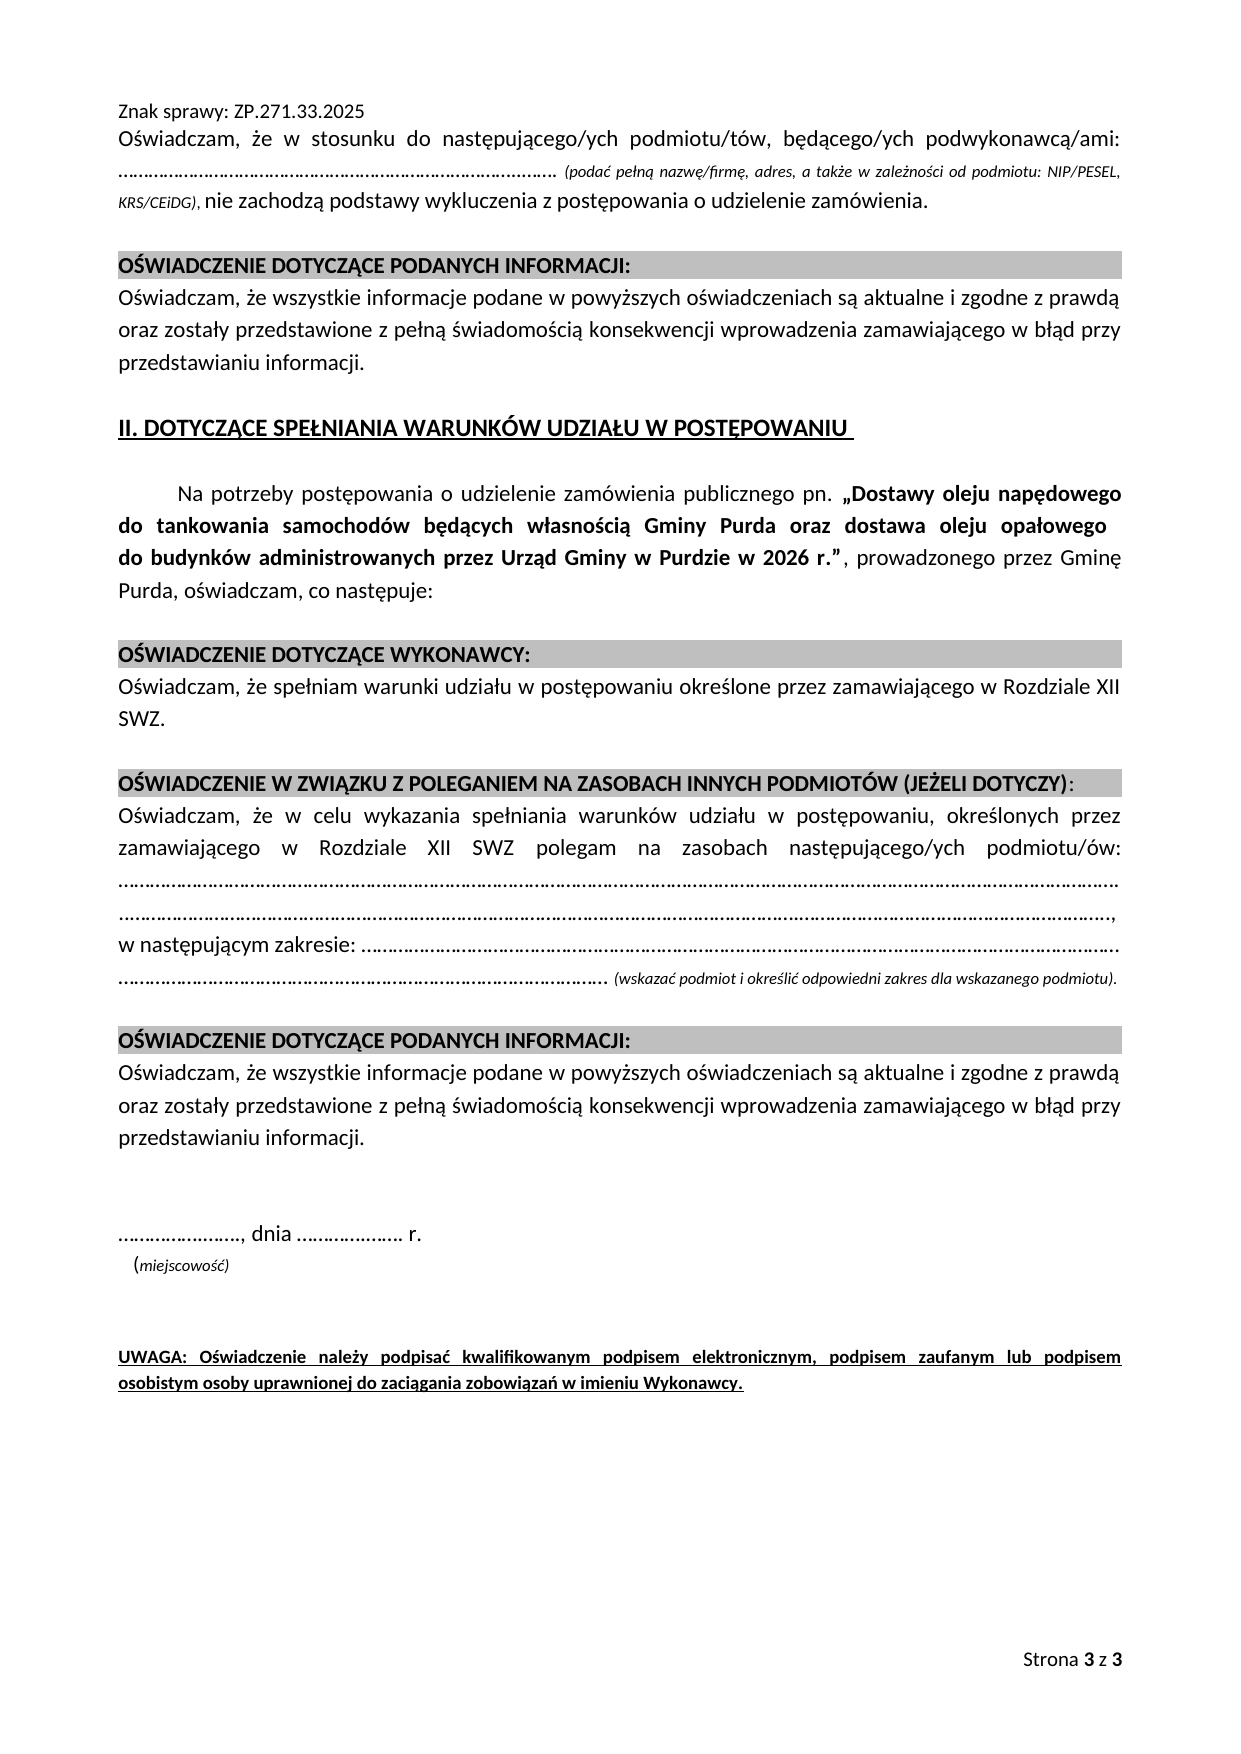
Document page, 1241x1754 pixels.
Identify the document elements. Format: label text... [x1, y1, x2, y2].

text …………….……., dnia ………….……. r. [118, 1219, 1122, 1247]
text II. DOTYCZĄCE SPEŁNIANIA WARUNKÓW UDZIAŁU W POSTĘPOWANIU [118, 412, 1122, 442]
text OŚWIADCZENIE DOTYCZĄCE WYKONAWCY: [118, 640, 1122, 668]
text OŚWIADCZENIE W ZWIĄZKU Z POLEGANIEM NA ZASOBACH INNYCH PODMIOTÓW (JEŻELI DOTYCZY): [118, 769, 1122, 797]
text Na potrzeby postępowania o udzielenie zamówienia publicznego pn. „Dostawy oleju napędowego do tankowania samochodów będących własnością Gminy Purda oraz dostawa oleju opałowego do budynków administrowanych przez Urząd Gminy w Purdzie w 2026 r.”, prowadzonego przez Gminę Purda, oświadczam, co następuje: [118, 479, 1122, 604]
text ..……………………………………………………………………………………………………………….………………………………………………….., w następującym zakresie: ……………………………………………………………………………………………………………………………… [118, 898, 1122, 958]
text Oświadczam, że w celu wykazania spełniania warunków udziału w postępowaniu, określonych przez zamawiającego w Rozdziale XII SWZ polegam na zasobach następującego/ych podmiotu/ów: ………………………………………………………………………………………………………………………………………………………………………. [118, 801, 1122, 893]
text Oświadczam, że wszystkie informacje podane w powyższych oświadczeniach są aktualne i zgodne z prawdą oraz zostały przedstawione z pełną świadomością konsekwencji wprowadzenia zamawiającego w błąd przy przedstawianiu informacji. [118, 1058, 1122, 1151]
text ………………………………………………………………………………… (wskazać podmiot i określić odpowiedni zakres dla wskazanego podmiotu). [118, 962, 1122, 990]
text (miejscowość) [118, 1252, 1122, 1277]
text OŚWIADCZENIE DOTYCZĄCE PODANYCH INFORMACJI: [118, 251, 1122, 279]
text OŚWIADCZENIE DOTYCZĄCE PODANYCH INFORMACJI: [118, 1026, 1122, 1054]
text Oświadczam, że w stosunku do następującego/ych podmiotu/tów, będącego/ych podwykonawcą/ami: ……………………………………………………………………..……. (podać pełną nazwę/firmę, adres, a także w zależności od podmiotu: NIP/PESEL, KRS/CEiDG), nie zachodzą podstawy wykluczenia z postępowania o udzielenie zamówienia. [118, 124, 1122, 215]
text Oświadczam, że wszystkie informacje podane w powyższych oświadczeniach są aktualne i zgodne z prawdą oraz zostały przedstawione z pełną świadomością konsekwencji wprowadzenia zamawiającego w błąd przy przedstawianiu informacji. [118, 283, 1122, 376]
text UWAGA: Oświadczenie należy podpisać kwalifikowanym podpisem elektronicznym, podpisem zaufanym lub podpisem osobistym osoby uprawnionej do zaciągania zobowiązań w imieniu Wykonawcy. [118, 1345, 1122, 1365]
text Oświadczam, że spełniam warunki udziału w postępowaniu określone przez zamawiającego w Rozdziale XII SWZ. [118, 672, 1122, 732]
text UWAGA: Oświadczenie należy podpisać kwalifikowanym podpisem elektronicznym, podpisem zaufanym lub podpisem osobistym osoby uprawnionej do zaciągania zobowiązań w imieniu Wykonawcy. [118, 1366, 1122, 1394]
